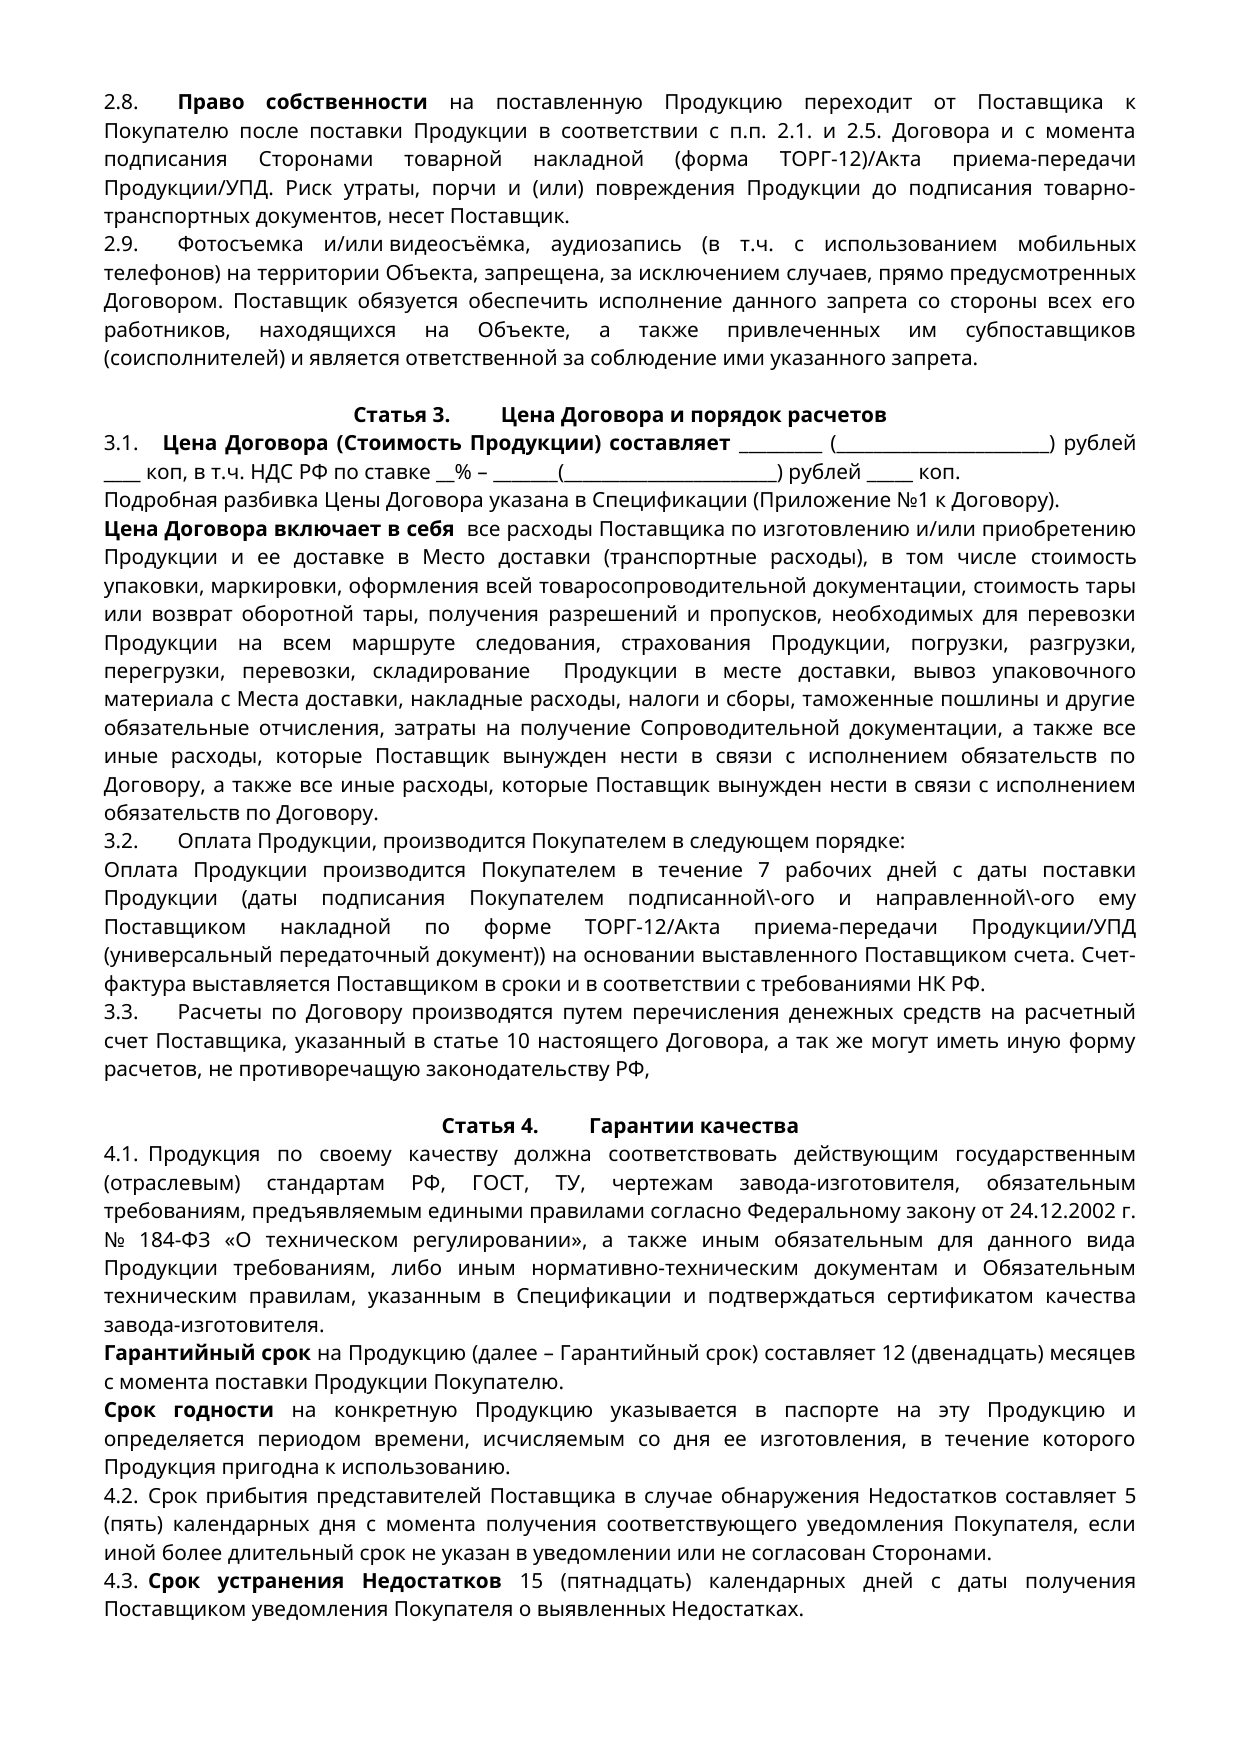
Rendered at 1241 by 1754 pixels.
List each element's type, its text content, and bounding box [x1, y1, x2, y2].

text Оплата Продукции производится Покупателем в течение 7 рабочих дней с даты поставки Продукции (даты подписания Покупателем подписанной\-ого и направленной\-ого ему Поставщиком накладной по форме ТОРГ-12/Акта приема-передачи Продукции/УПД (универсальный передаточный документ)) на основании выставленного Поставщиком счета. Счет-фактура выставляется Поставщиком в сроки и в соответствии с требованиями НК РФ. [103, 855, 1137, 997]
text Цена Договора включает в себя все расходы Поставщика по изготовлению и/или приобретению Продукции и ее доставке в Место доставки (транспортные расходы), в том числе стоимость упаковки, маркировки, оформления всей товаросопроводительной документации, стоимость тары или возврат оборотной тары, получения разрешений и пропусков, необходимых для перевозки Продукции на всем маршруте следования, страхования Продукции, погрузки, разгрузки, перегрузки, перевозки, складирование Продукции в месте доставки, вывоз упаковочного материала с Места доставки, накладные расходы, налоги и сборы, таможенные пошлины и другие обязательные отчисления, затраты на получение Сопроводительной документации, а также все иные расходы, которые Поставщик вынужден нести в связи с исполнением обязательств по Договору, а также все иные расходы, которые Поставщик вынужден нести в связи с исполнением обязательств по Договору. [103, 514, 1137, 827]
list Расчеты по Договору производятся путем перечисления денежных средств на расчетный счет Поставщика, указанный в статье 10 настоящего Договора, а так же могут иметь иную форму расчетов, не противоречащую законодательству РФ, [103, 997, 1137, 1083]
list Фотосъемка и/или видеосъёмка, аудиозапись (в т.ч. с использованием мобильных телефонов) на территории Объекта, запрещена, за исключением случаев, прямо предусмотренных Договором. Поставщик обязуется обеспечить исполнение данного запрета со стороны всех его работников, находящихся на Объекте, а также привлеченных им субпоставщиков (соисполнителей) и является ответственной за соблюдение ими указанного запрета. [103, 229, 1137, 372]
list Оплата Продукции, производится Покупателем в следующем порядке: [103, 827, 1137, 855]
list Право собственности на поставленную Продукцию переходит от Поставщика к Покупателю после поставки Продукции в соответствии с п.п. 2.1. и 2.5. Договора и с момента подписания Сторонами товарной накладной (форма ТОРГ-12)/Акта приема-передачи Продукции/УПД. Риск утраты, порчи и (или) повреждения Продукции до подписания товарно-транспортных документов, несет Поставщик. [103, 87, 1137, 229]
list Продукция по своему качеству должна соответствовать действующим государственным (отраслевым) стандартам РФ, ГОСТ, ТУ, чертежам завода-изготовителя, обязательным требованиям, предъявляемым едиными правилами согласно Федеральному закону от 24.12.2002 г. № 184-ФЗ «О техническом регулировании», а также иным обязательным для данного вида Продукции требованиям, либо иным нормативно-техническим документам и Обязательным техническим правилам, указанным в Спецификации и подтверждаться сертификатом качества завода-изготовителя. [103, 1139, 1137, 1338]
text Подробная разбивка Цены Договора указана в Спецификации (Приложение №1 к Договору). [103, 485, 1137, 514]
list Срок прибытия представителей Поставщика в случае обнаружения Недостатков составляет 5 (пять) календарных дня с момента получения соответствующего уведомления Покупателя, если иной более длительный срок не указан в уведомлении или не согласован Сторонами. [103, 1481, 1137, 1566]
list Срок устранения Недостатков 15 (пятнадцать) календарных дней с даты получения Поставщиком уведомления Покупателя о выявленных Недостатках. [103, 1566, 1137, 1623]
list Гарантии качества [103, 1111, 1137, 1139]
text Гарантийный срок на Продукцию (далее – Гарантийный срок) составляет 12 (двенадцать) месяцев с момента поставки Продукции Покупателю. [103, 1338, 1137, 1395]
list Цена Договора (Стоимость Продукции) составляет _________ (_______________________) рублей ____ коп, в т.ч. НДС РФ по ставке __% – _______(_______________________) рублей _____ коп. [103, 428, 1137, 485]
list Цена Договора и порядок расчетов [103, 400, 1137, 428]
text Срок годности на конкретную Продукцию указывается в паспорте на эту Продукцию и определяется периодом времени, исчисляемым со дня ее изготовления, в течение которого Продукция пригодна к использованию. [103, 1395, 1137, 1481]
